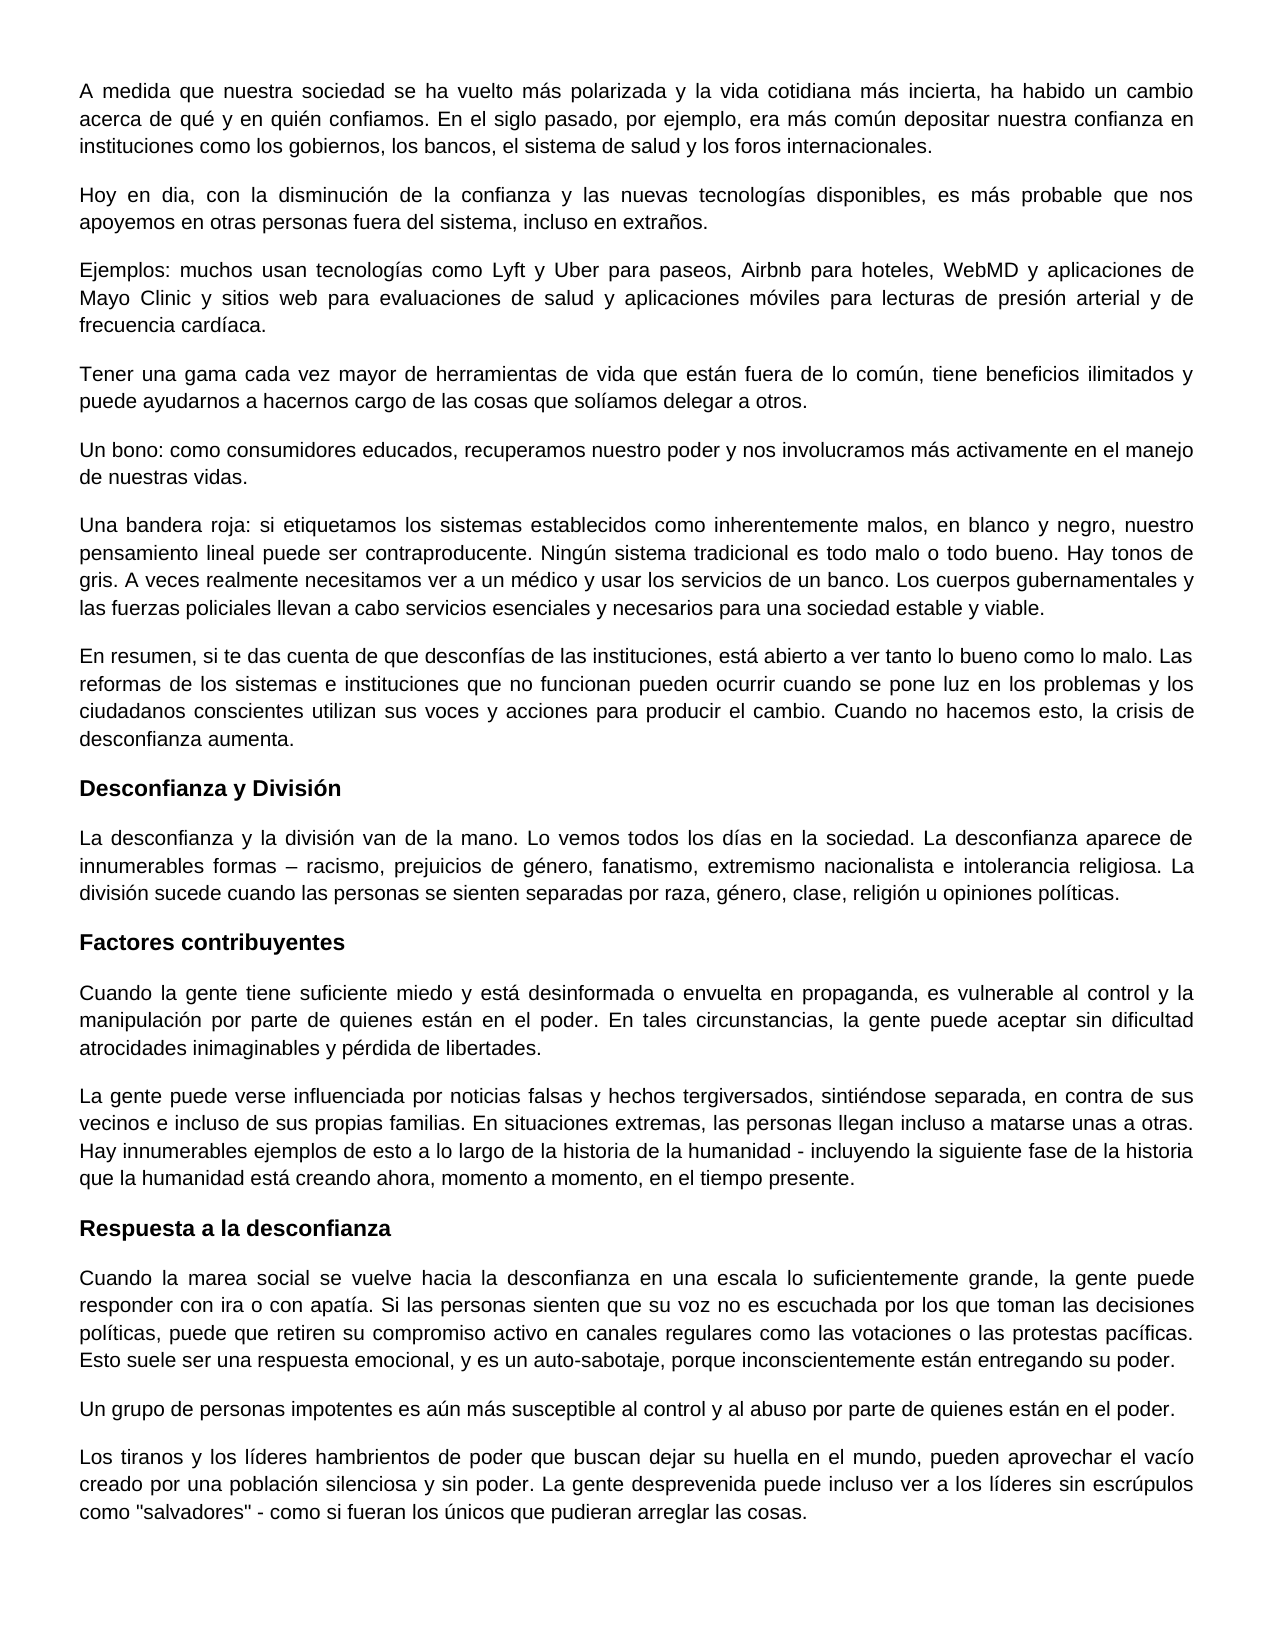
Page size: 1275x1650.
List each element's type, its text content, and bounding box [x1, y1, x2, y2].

text Factores contribuyentes [79, 929, 1196, 956]
text Cuando la marea social se vuelve hacia la desconfianza en una escala lo suficientemente grande, la gente puede responder con ira o con apatía. Si las personas sienten que su voz no es escuchada por los que toman las decisiones políticas, puede que retiren su compromiso activo en canales regulares como las votaciones o las protestas pacíficas. Esto suele ser una respuesta emocional, y es un auto-sabotaje, porque inconscientemente están entregando su poder. [79, 1266, 1196, 1372]
text Respuesta a la desconfianza [79, 1214, 1196, 1241]
text Cuando la gente tiene suficiente miedo y está desinformada o envuelta en propaganda, es vulnerable al control y la manipulación por parte de quienes están en el poder. En tales circunstancias, la gente puede aceptar sin dificultad atrocidades inimaginables y pérdida de libertades. [79, 980, 1196, 1059]
text Una bandera roja: si etiquetamos los sistemas establecidos como inherentemente malos, en blanco y negro, nuestro pensamiento lineal puede ser contraproducente. Ningún sistema tradicional es todo malo o todo bueno. Hay tonos de gris. A veces realmente necesitamos ver a un médico y usar los servicios de un banco. Los cuerpos gubernamentales y las fuerzas policiales llevan a cabo servicios esenciales y necesarios para una sociedad estable y viable. [79, 513, 1196, 620]
text La desconfianza y la división van de la mano. Lo vemos todos los días en la sociedad. La desconfianza aparece de innumerables formas – racismo, prejuicios de género, fanatismo, extremismo nacionalista e intolerancia religiosa. La división sucede cuando las personas se sienten separadas por raza, género, clase, religión u opiniones políticas. [79, 826, 1196, 905]
text En resumen, si te das cuenta de que desconfías de las instituciones, está abierto a ver tanto lo bueno como lo malo. Las reformas de los sistemas e instituciones que no funcionan pueden ocurrir cuando se pone luz en los problemas y los ciudadanos conscientes utilizan sus voces y acciones para producir el cambio. Cuando no hacemos esto, la crisis de desconfianza aumenta. [79, 644, 1196, 751]
text Hoy en dia, con la disminución de la confianza y las nuevas tecnologías disponibles, es más probable que nos apoyemos en otras personas fuera del sistema, incluso en extraños. [79, 182, 1196, 234]
text Los tiranos y los líderes hambrientos de poder que buscan dejar su huella en el mundo, pueden aprovechar el vacío creado por una población silenciosa y sin poder. La gente desprevenida puede incluso ver a los líderes sin escrúpulos como "salvadores" - como si fueran los únicos que pudieran arreglar las cosas. [79, 1445, 1196, 1524]
text Desconfianza y División [79, 775, 1196, 801]
text Un grupo de personas impotentes es aún más susceptible al control y al abuso por parte de quienes están en el poder. [79, 1396, 1196, 1420]
text Ejemplos: muchos usan tecnologías como Lyft y Uber para paseos, Airbnb para hoteles, WebMD y aplicaciones de Mayo Clinic y sitios web para evaluaciones de salud y aplicaciones móviles para lecturas de presión arterial y de frecuencia cardíaca. [79, 258, 1196, 337]
text Tener una gama cada vez mayor de herramientas de vida que están fuera de lo común, tiene beneficios ilimitados y puede ayudarnos a hacernos cargo de las cosas que solíamos delegar a otros. [79, 362, 1196, 413]
text Un bono: como consumidores educados, recuperamos nuestro poder y nos involucramos más activamente en el manejo de nuestras vidas. [79, 437, 1196, 489]
text A medida que nuestra sociedad se ha vuelto más polarizada y la vida cotidiana más incierta, ha habido un cambio acerca de qué y en quién confiamos. En el siglo pasado, por ejemplo, era más común depositar nuestra confianza en instituciones como los gobiernos, los bancos, el sistema de salud y los foros internacionales. [79, 79, 1196, 158]
text La gente puede verse influenciada por noticias falsas y hechos tergiversados, sintiéndose separada, en contra de sus vecinos e incluso de sus propias familias. En situaciones extremas, las personas llegan incluso a matarse unas a otras. Hay innumerables ejemplos de esto a lo largo de la historia de la humanidad - incluyendo la siguiente fase de la historia que la humanidad está creando ahora, momento a momento, en el tiempo presente. [79, 1084, 1196, 1190]
